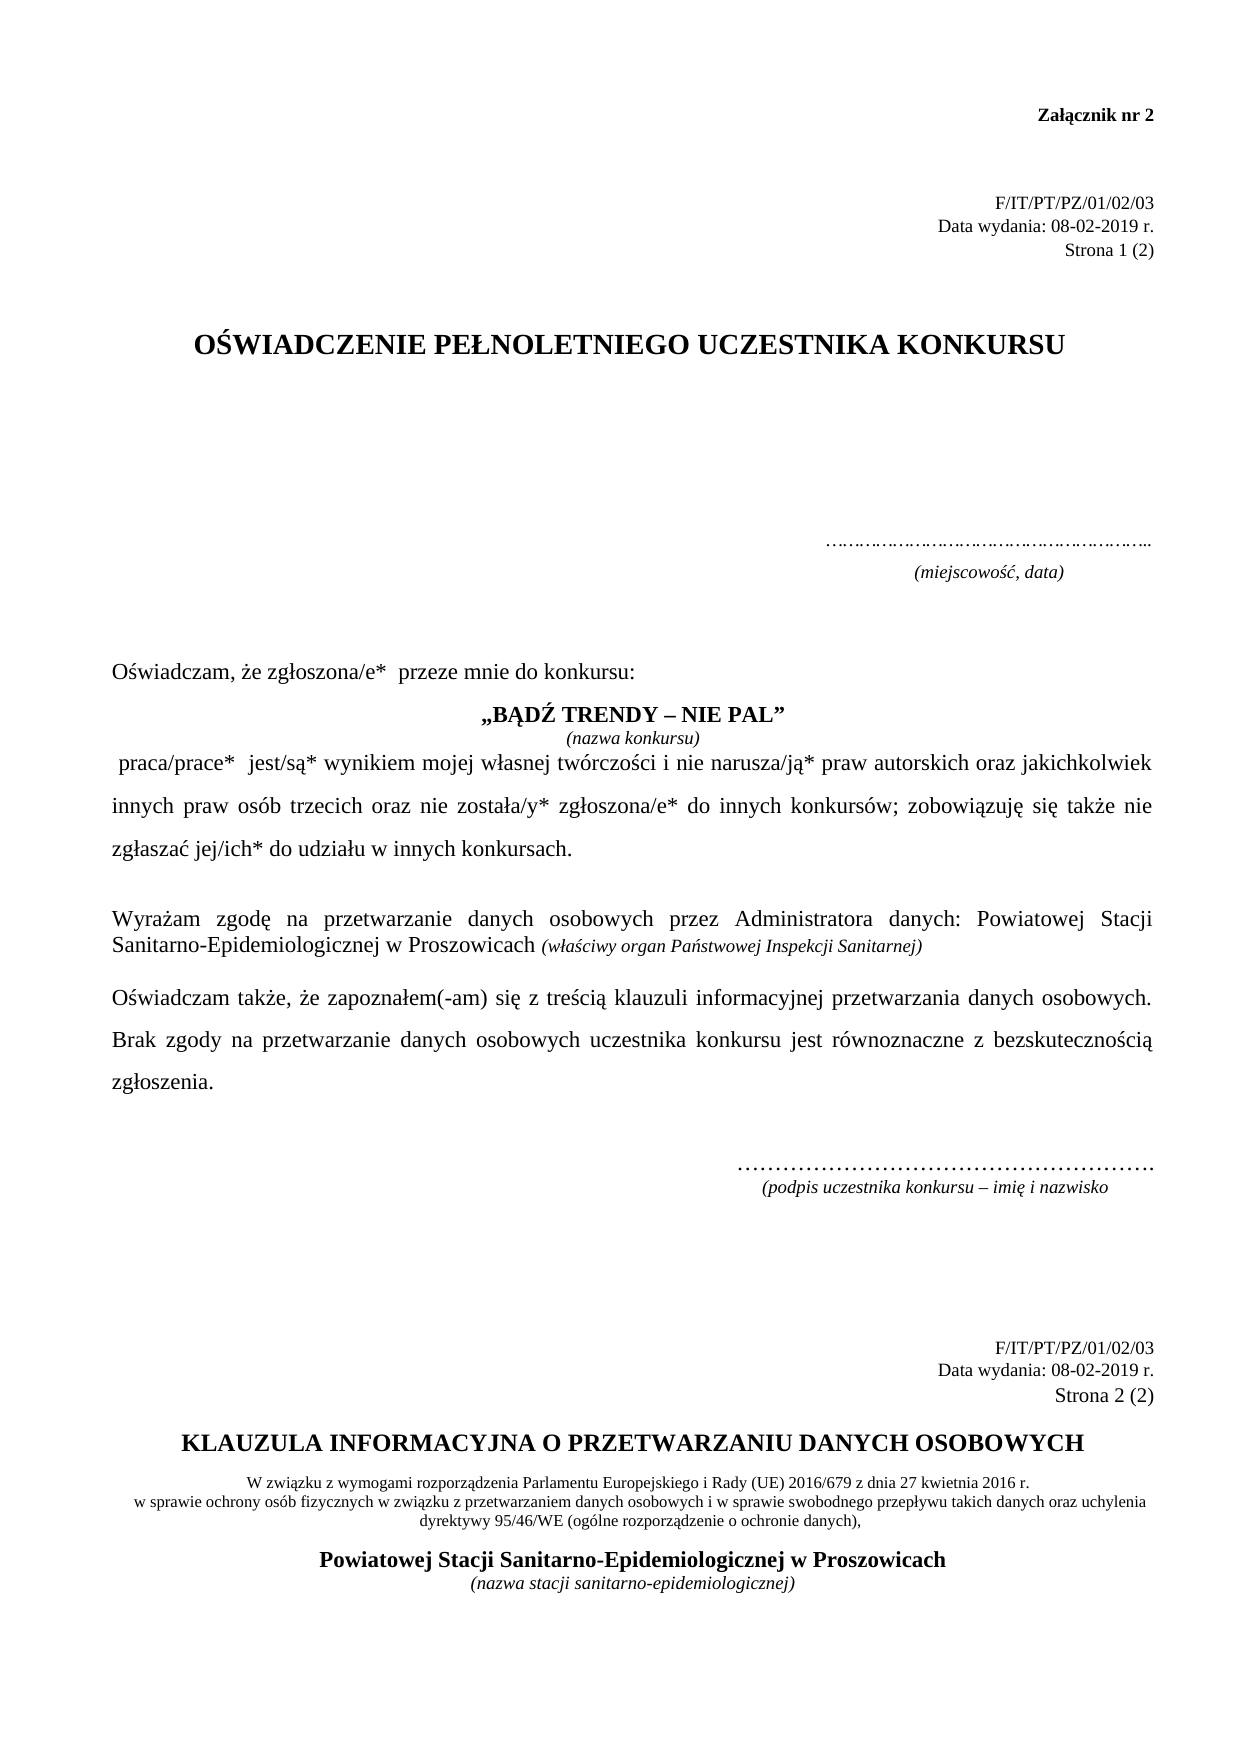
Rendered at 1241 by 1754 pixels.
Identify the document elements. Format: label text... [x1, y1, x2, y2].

text Data wydania: 08-02-2019 r. [923, 215, 1154, 237]
text Wyrażam zgodę na przetwarzanie danych osobowych przez Administratora danych: Powiatowej Stacji Sanitarno-Epidemiologicznej w Proszowicach (właściwy organ Państwowej Inspekcji Sanitarnej) [112, 905, 1154, 958]
text …………………………………………………..(miejscowość, data) [824, 528, 1154, 582]
text ………………………………………………. [112, 1149, 1154, 1176]
text W związku z wymogami rozporządzenia Parlamentu Europejskiego i Rady (UE) 2016/679 z dnia 27 kwietnia 2016 r. w sprawie ochrony osób fizycznych w związku z przetwarzaniem danych osobowych i w sprawie swobodnego przepływu takich danych oraz uchylenia dyrektywy 95/46/WE (ogólne rozporządzenie o ochronie danych), [126, 1473, 1154, 1530]
text (podpis uczestnika konkursu – imię i nazwisko [112, 1176, 1154, 1197]
text Powiatowej Stacji Sanitarno-Epidemiologicznej w Proszowicach [112, 1546, 1154, 1572]
text (nazwa konkursu) [112, 727, 1154, 749]
text F/IT/PT/PZ/01/02/03 [187, 1337, 1154, 1359]
text KLAUZULA INFORMACYJNA O PRZETWARZANIU DANYCH OSOBOWYCH [112, 1428, 1154, 1457]
text Data wydania: 08-02-2019 r. [187, 1359, 1154, 1380]
text „BĄDŹ TRENDY – NIE PAL” [112, 701, 1154, 727]
text Załącznik nr 2 [112, 103, 1154, 125]
text praca/prace* jest/są* wynikiem mojej własnej twórczości i nie narusza/ją* praw autorskich oraz jakichkolwiek innych praw osób trzecich oraz nie została/y* zgłoszona/e* do innych konkursów; zobowiązuję się także nie zgłaszać jej/ich* do udziału w innych konkursach. [112, 749, 1154, 861]
text Strona 1 (2) [923, 239, 1154, 261]
text OŚWIADCZENIE PEŁNOLETNIEGO UCZESTNIKA KONKURSU [112, 327, 1148, 361]
text Oświadczam, że zgłoszona/e* przeze mnie do konkursu: [112, 658, 1154, 684]
text F/IT/PT/PZ/01/02/03 [923, 192, 1154, 213]
text Oświadczam także, że zapoznałem(-am) się z treścią klauzuli informacyjnej przetwarzania danych osobowych. Brak zgody na przetwarzanie danych osobowych uczestnika konkursu jest równoznaczne z bezskutecznością zgłoszenia. [112, 984, 1154, 1094]
text (nazwa stacji sanitarno-epidemiologicznej) [112, 1572, 1154, 1594]
text Strona 2 (2) [508, 1382, 1154, 1407]
